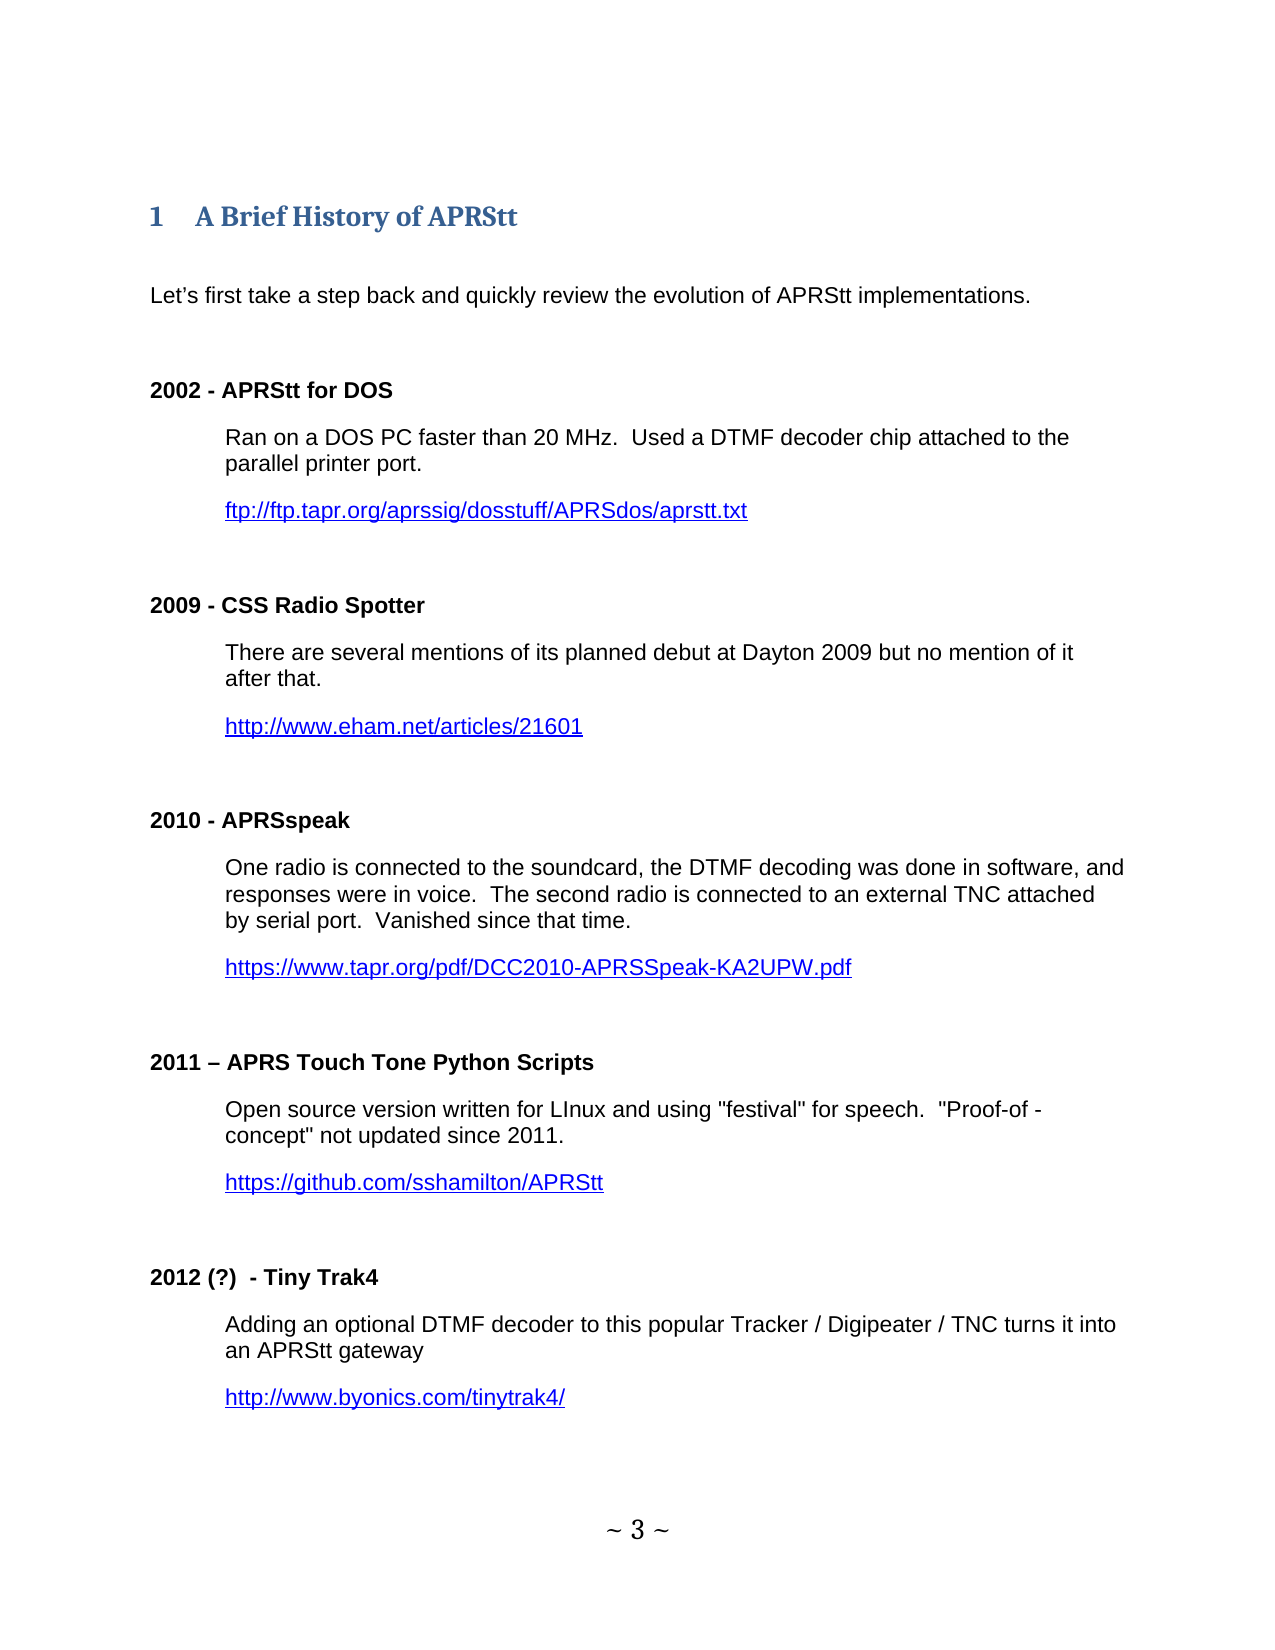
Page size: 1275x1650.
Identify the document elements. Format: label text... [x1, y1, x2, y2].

text ftp://ftp.tapr.org/aprssig/dosstuff/APRSdos/aprstt.txt [225, 497, 1125, 524]
text Open source version written for LInux and using "festival" for speech. "Proof-of -concept" not updated since 2011. [225, 1096, 1125, 1148]
text 2011 – APRS Touch Tone Python Scripts [150, 1048, 1125, 1075]
text http://www.byonics.com/tinytrak4/ [225, 1384, 1125, 1411]
subtitle A Brief History of APRStt [150, 200, 1125, 233]
text http://www.eham.net/articles/21601 [225, 713, 1125, 739]
text Let’s first take a step back and quickly review the evolution of APRStt implementations. [150, 282, 1125, 309]
text One radio is connected to the soundcard, the DTMF decoding was done in software, and responses were in voice. The second radio is connected to an external TNC attached by serial port. Vanished since that time. [225, 854, 1125, 933]
text 2009 - CSS Radio Spotter [150, 592, 1125, 618]
text There are several mentions of its planned debut at Dayton 2009 but no mention of it after that. [225, 639, 1125, 692]
text Ran on a DOS PC faster than 20 MHz. Used a DTMF decoder chip attached to the parallel printer port. [225, 424, 1125, 477]
text 2012 (?) - Tiny Trak4 [150, 1263, 1125, 1290]
text 2002 - APRStt for DOS [150, 377, 1125, 403]
text https://github.com/sshamilton/APRStt [225, 1169, 1125, 1196]
text https://www.tapr.org/pdf/DCC2010-APRSSpeak-KA2UPW.pdf [225, 954, 1125, 980]
text 2010 - APRSspeak [150, 807, 1125, 833]
text Adding an optional DTMF decoder to this popular Tracker / Digipeater / TNC turns it into an APRStt gateway [225, 1311, 1125, 1363]
